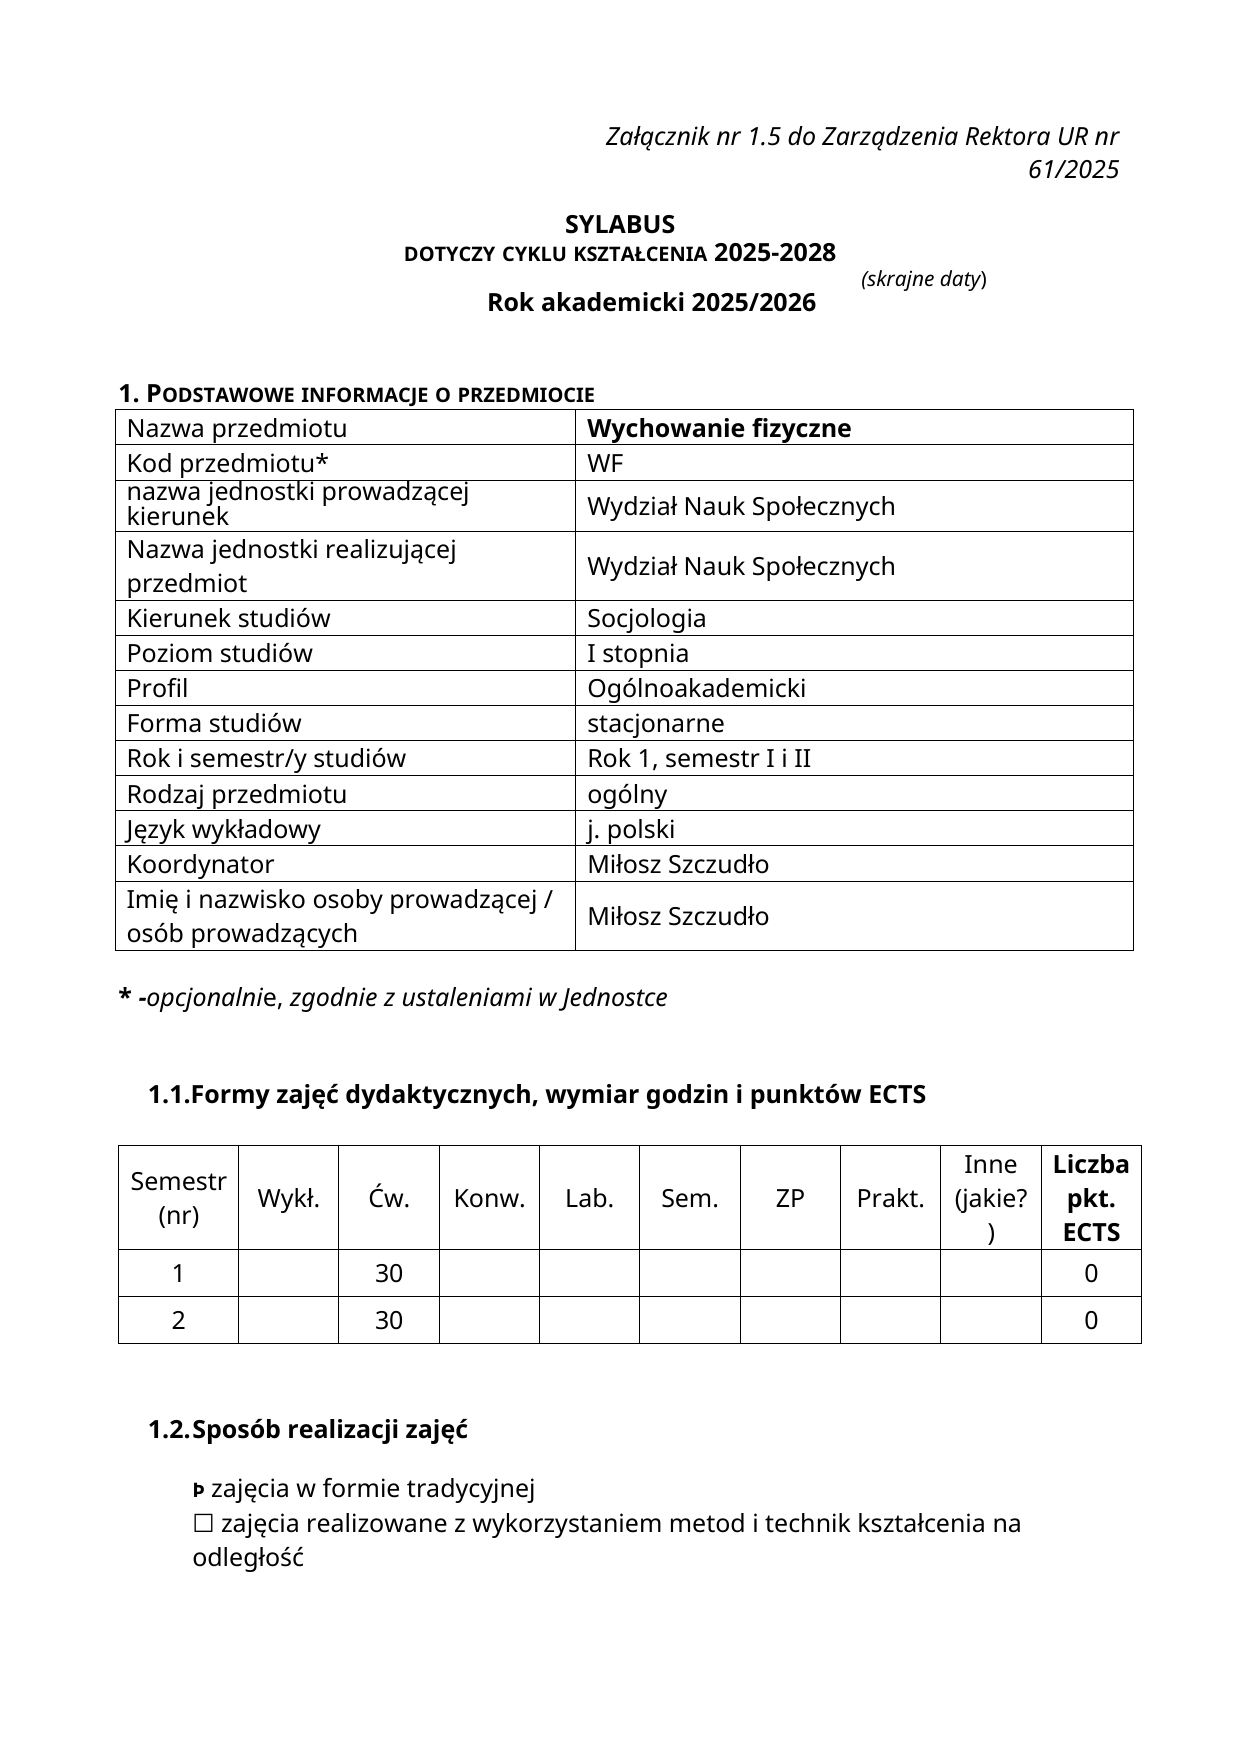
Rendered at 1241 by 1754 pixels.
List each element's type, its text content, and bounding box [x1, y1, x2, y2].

table_cell 30 [339, 1250, 439, 1296]
table_header Nazwa przedmiotu [116, 410, 575, 444]
table_cell Koordynator [116, 846, 575, 881]
table_cell 2 [119, 1297, 238, 1343]
table_cell Rok i semestr/y studiów [116, 741, 575, 775]
text þ zajęcia w formie tradycyjnej [192, 1471, 1122, 1505]
table_cell 0 [1042, 1297, 1141, 1343]
table_cell Wydział Nauk Społecznych [576, 481, 1133, 531]
table_header Lab. [540, 1146, 639, 1248]
table_cell Miłosz Szczudło [576, 882, 1133, 950]
text SYLABUS [118, 207, 1122, 241]
table_cell Profil [116, 671, 575, 705]
table_cell [941, 1297, 1041, 1343]
text Załącznik nr 1.5 do Zarządzenia Rektora UR nr 61/2025 [118, 118, 1122, 186]
table_cell Rok 1, semestr I i II [576, 741, 1133, 775]
table_header Inne (jakie?) [941, 1146, 1041, 1248]
table_header Semestr (nr) [119, 1146, 238, 1248]
table_cell [239, 1297, 338, 1343]
text Rok akademicki 2025/2026 [192, 291, 1122, 316]
table_header Wychowanie fizyczne [576, 410, 1133, 444]
table_cell WF [576, 445, 1133, 479]
table_cell Język wykładowy [116, 811, 575, 845]
text 1. Podstawowe informacje o przedmiocie [118, 375, 1122, 409]
table_cell 0 [1042, 1250, 1141, 1296]
table_cell [640, 1250, 740, 1296]
table_cell [841, 1250, 940, 1296]
table_cell Nazwa jednostki realizującej przedmiot [116, 532, 575, 600]
table_cell Poziom studiów [116, 636, 575, 670]
table_cell [540, 1250, 639, 1296]
table_cell 1 [119, 1250, 238, 1296]
table_cell [540, 1297, 639, 1343]
table_cell Rodzaj przedmiotu [116, 776, 575, 810]
text 1.2. Sposób realizacji zajęć [148, 1412, 1122, 1446]
table_cell [440, 1250, 539, 1296]
table_header Konw. [440, 1146, 539, 1248]
text 1.1.Formy zajęć dydaktycznych, wymiar godzin i punktów ECTS [148, 1077, 1122, 1111]
table_cell stacjonarne [576, 706, 1133, 740]
table_cell [440, 1297, 539, 1343]
table_cell nazwa jednostki prowadzącej kierunek [116, 481, 575, 531]
table_cell Ogólnoakademicki [576, 671, 1133, 705]
table_cell [239, 1250, 338, 1296]
text (skrajne daty) [118, 266, 1122, 291]
table_header Prakt. [841, 1146, 940, 1248]
table_cell [741, 1297, 840, 1343]
table_cell ogólny [576, 776, 1133, 810]
table_cell j. polski [576, 811, 1133, 845]
table_cell Miłosz Szczudło [576, 846, 1133, 881]
table_header Liczba pkt. ECTS [1042, 1146, 1141, 1248]
table_cell Imię i nazwisko osoby prowadzącej / osób prowadzących [116, 882, 575, 950]
table_cell Socjologia [576, 601, 1133, 635]
table_cell [741, 1250, 840, 1296]
table_cell 30 [339, 1297, 439, 1343]
text ☐ zajęcia realizowane z wykorzystaniem metod i technik kształcenia na odległość [192, 1505, 1122, 1573]
text dotyczy cyklu kształcenia 2025-2028 [118, 241, 1122, 266]
table_cell I stopnia [576, 636, 1133, 670]
table_cell [941, 1250, 1041, 1296]
table_cell [841, 1297, 940, 1343]
table_header ZP [741, 1146, 840, 1248]
table_cell [640, 1297, 740, 1343]
table_header Sem. [640, 1146, 740, 1248]
table_cell Forma studiów [116, 706, 575, 740]
table_cell Wydział Nauk Społecznych [576, 532, 1133, 600]
table_header Ćw. [339, 1146, 439, 1248]
table_cell Kierunek studiów [116, 601, 575, 635]
table_header Wykł. [239, 1146, 338, 1248]
text * -opcjonalnie, zgodnie z ustaleniami w Jednostce [118, 980, 1122, 1014]
table_cell Kod przedmiotu* [116, 445, 575, 479]
